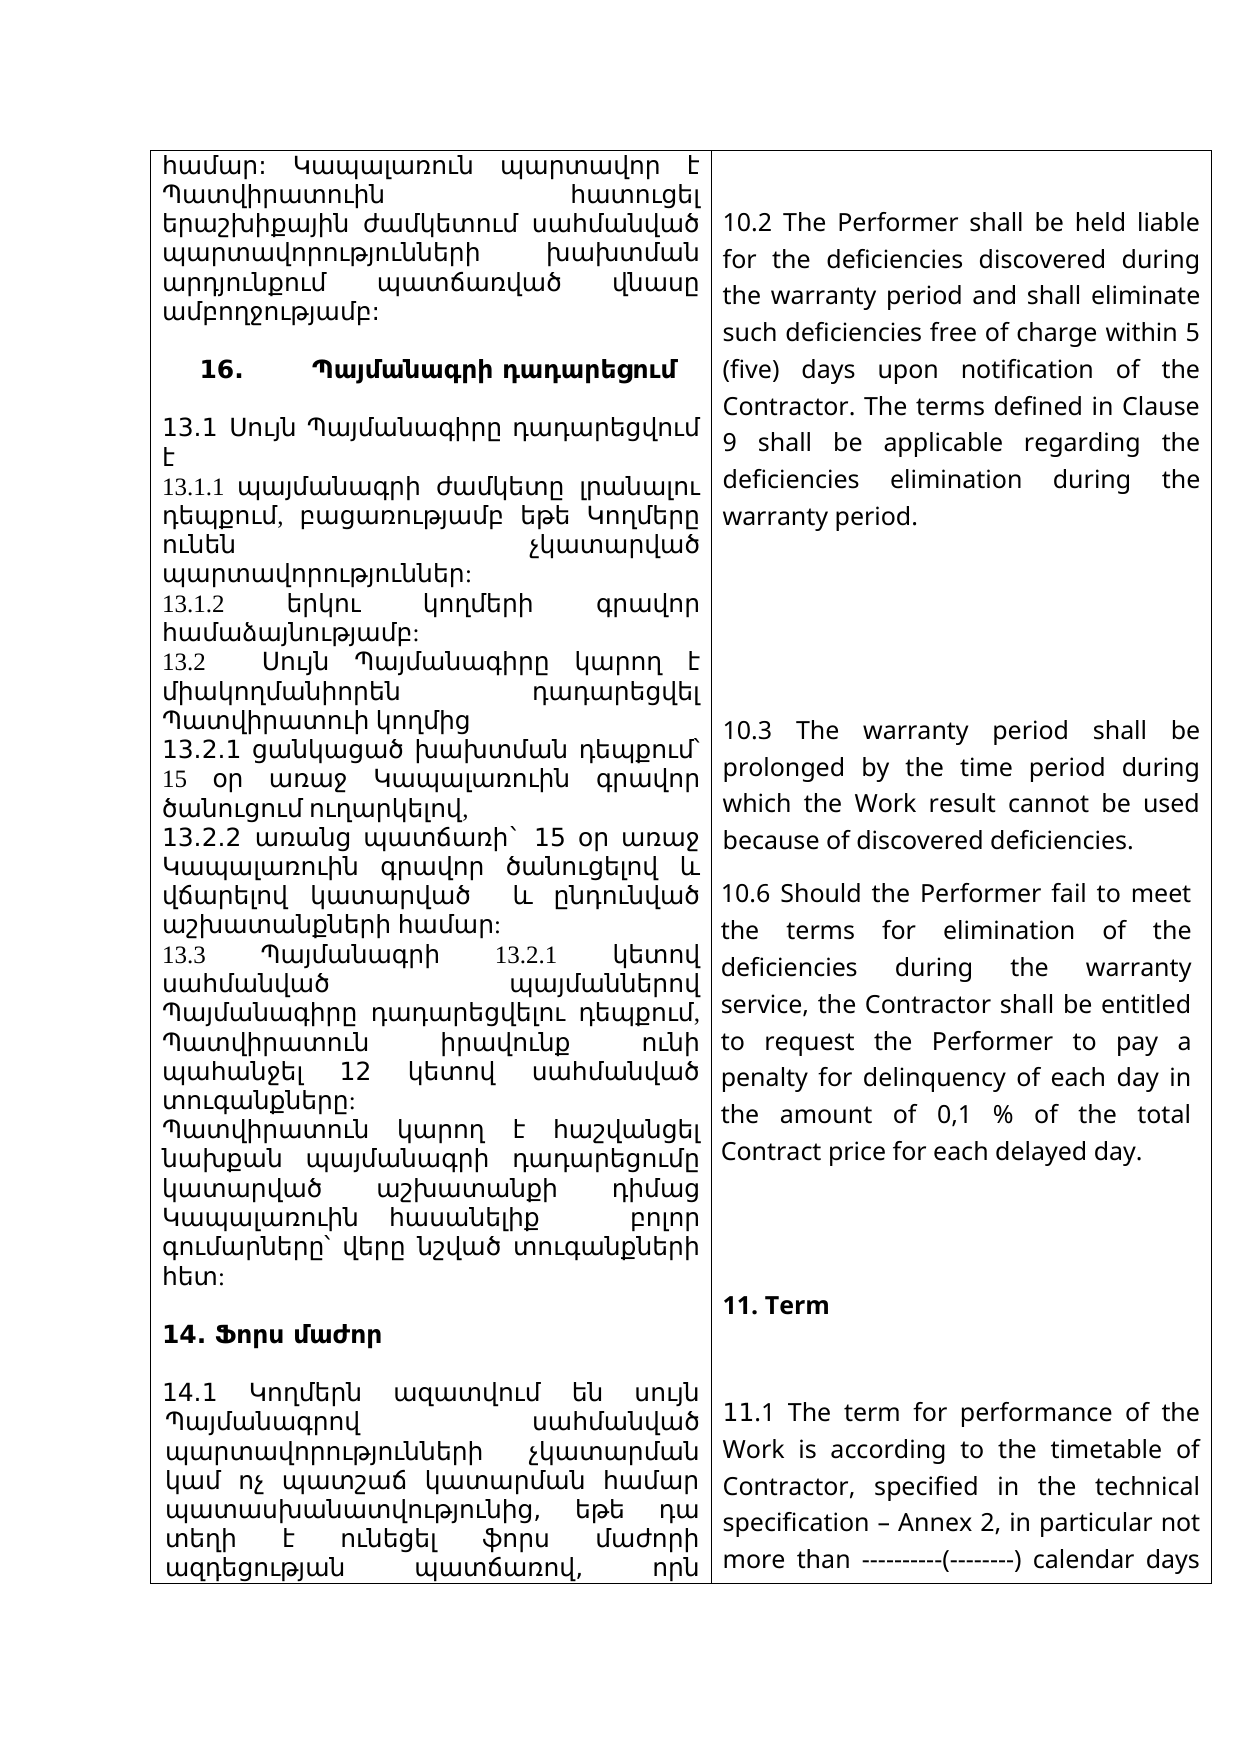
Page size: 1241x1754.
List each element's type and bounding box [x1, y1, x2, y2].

table_header [712, 151, 1211, 1582]
table_header [151, 151, 711, 1582]
